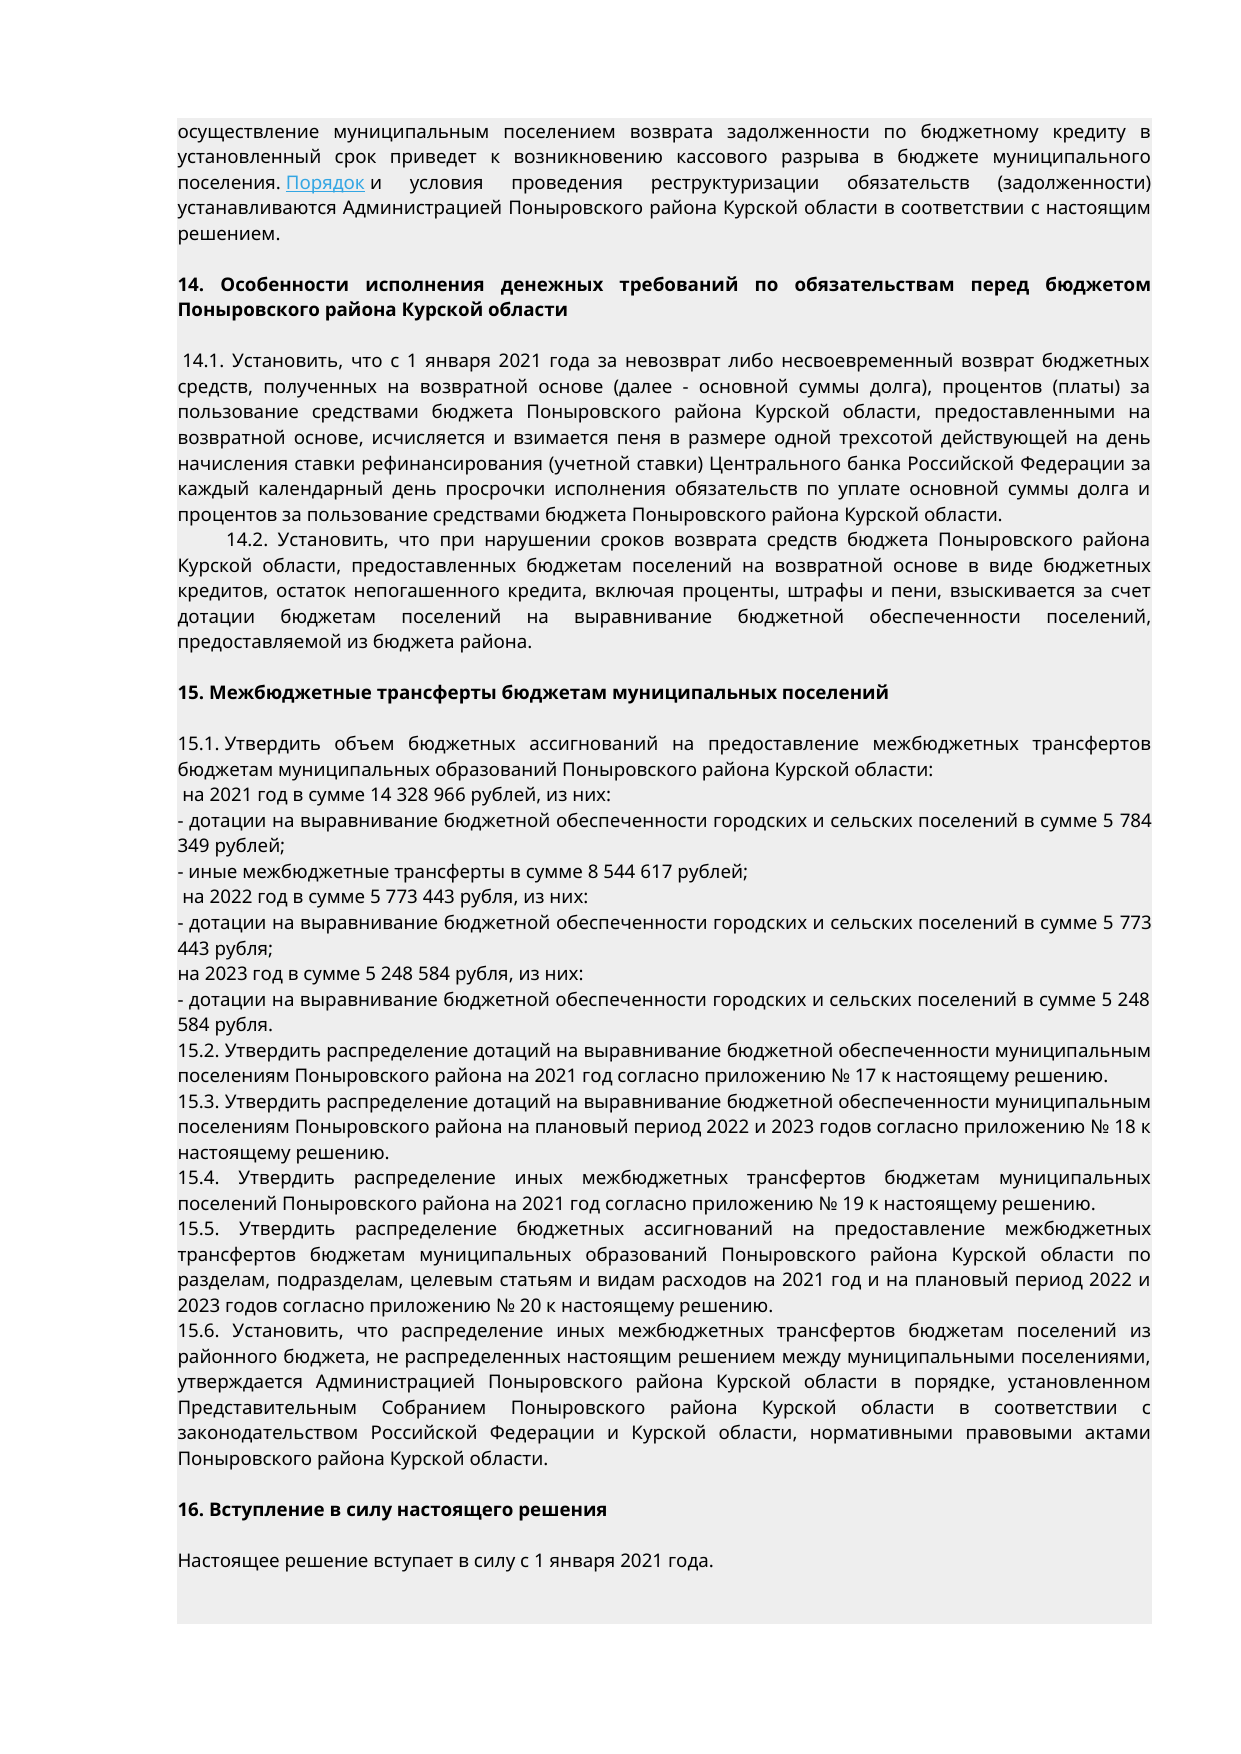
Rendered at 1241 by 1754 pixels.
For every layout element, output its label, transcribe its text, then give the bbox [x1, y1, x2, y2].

text - дотации на выравнивание бюджетной обеспеченности городских и сельских поселений в сумме 5 784 349 рублей; [177, 807, 1152, 858]
text 15.5. Утвердить распределение бюджетных ассигнований на предоставление межбюджетных трансфертов бюджетам муниципальных образований Поныровского района Курской области по разделам, подразделам, целевым статьям и видам расходов на 2021 год и на плановый период 2022 и 2023 годов согласно приложению № 20 к настоящему решению. [177, 1216, 1152, 1318]
text 15.4. Утвердить распределение иных межбюджетных трансфертов бюджетам муниципальных поселений Поныровского района на 2021 год согласно приложению № 19 к настоящему решению. [177, 1164, 1152, 1216]
text 15.6. Установить, что распределение иных межбюджетных трансфертов бюджетам поселений из районного бюджета, не распределенных настоящим решением между муниципальными поселениями, утверждается Администрацией Поныровского района Курской области в порядке, установленном Представительным Собранием Поныровского района Курской области в соответствии с законодательством Российской Федерации и Курской области, нормативными правовыми актами Поныровского района Курской области. [177, 1318, 1152, 1471]
text 16. Вступление в силу настоящего решения [177, 1496, 1152, 1522]
text - дотации на выравнивание бюджетной обеспеченности городских и сельских поселений в сумме 5 773 443 рубля; [177, 909, 1152, 960]
text 15.1. Утвердить объем бюджетных ассигнований на предоставление межбюджетных трансфертов бюджетам муниципальных образований Поныровского района Курской области: [177, 731, 1152, 782]
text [177, 118, 1152, 246]
text на 2022 год в сумме 5 773 443 рубля, из них: [177, 884, 1152, 909]
text 14.2. Установить, что при нарушении сроков возврата средств бюджета Поныровского района Курской области, предоставленных бюджетам поселений на возвратной основе в виде бюджетных кредитов, остаток непогашенного кредита, включая проценты, штрафы и пени, взыскивается за счет дотации бюджетам поселений на выравнивание бюджетной обеспеченности поселений, предоставляемой из бюджета района. [177, 526, 1152, 654]
text на 2023 год в сумме 5 248 584 рубля, из них: [177, 960, 1152, 986]
text 15.3. Утвердить распределение дотаций на выравнивание бюджетной обеспеченности муниципальным поселениям Поныровского района на плановый период 2022 и 2023 годов согласно приложению № 18 к настоящему решению. [177, 1088, 1152, 1164]
text 15.2. Утвердить распределение дотаций на выравнивание бюджетной обеспеченности муниципальным поселениям Поныровского района на 2021 год согласно приложению № 17 к настоящему решению. [177, 1037, 1152, 1088]
text 14.1. Установить, что с 1 января 2021 года за невозврат либо несвоевременный возврат бюджетных средств, полученных на возвратной основе (далее - основной суммы долга), процентов (платы) за пользование средствами бюджета Поныровского района Курской области, предоставленными на возвратной основе, исчисляется и взимается пеня в размере одной трехсотой действующей на день начисления ставки рефинансирования (учетной ставки) Центрального банка Российской Федерации за каждый календарный день просрочки исполнения обязательств по уплате основной суммы долга и процентов за пользование средствами бюджета Поныровского района Курской области. [177, 348, 1152, 526]
text - иные межбюджетные трансферты в сумме 8 544 617 рублей; [177, 858, 1152, 884]
text 14. Особенности исполнения денежных требований по обязательствам перед бюджетом Поныровского района Курской области [177, 271, 1152, 322]
text Настоящее решение вступает в силу с 1 января 2021 года. [177, 1547, 1152, 1573]
text - дотации на выравнивание бюджетной обеспеченности городских и сельских поселений в сумме 5 248 584 рубля. [177, 986, 1152, 1037]
text 15. Межбюджетные трансферты бюджетам муниципальных поселений [177, 679, 1152, 705]
text на 2021 год в сумме 14 328 966 рублей, из них: [177, 782, 1152, 807]
